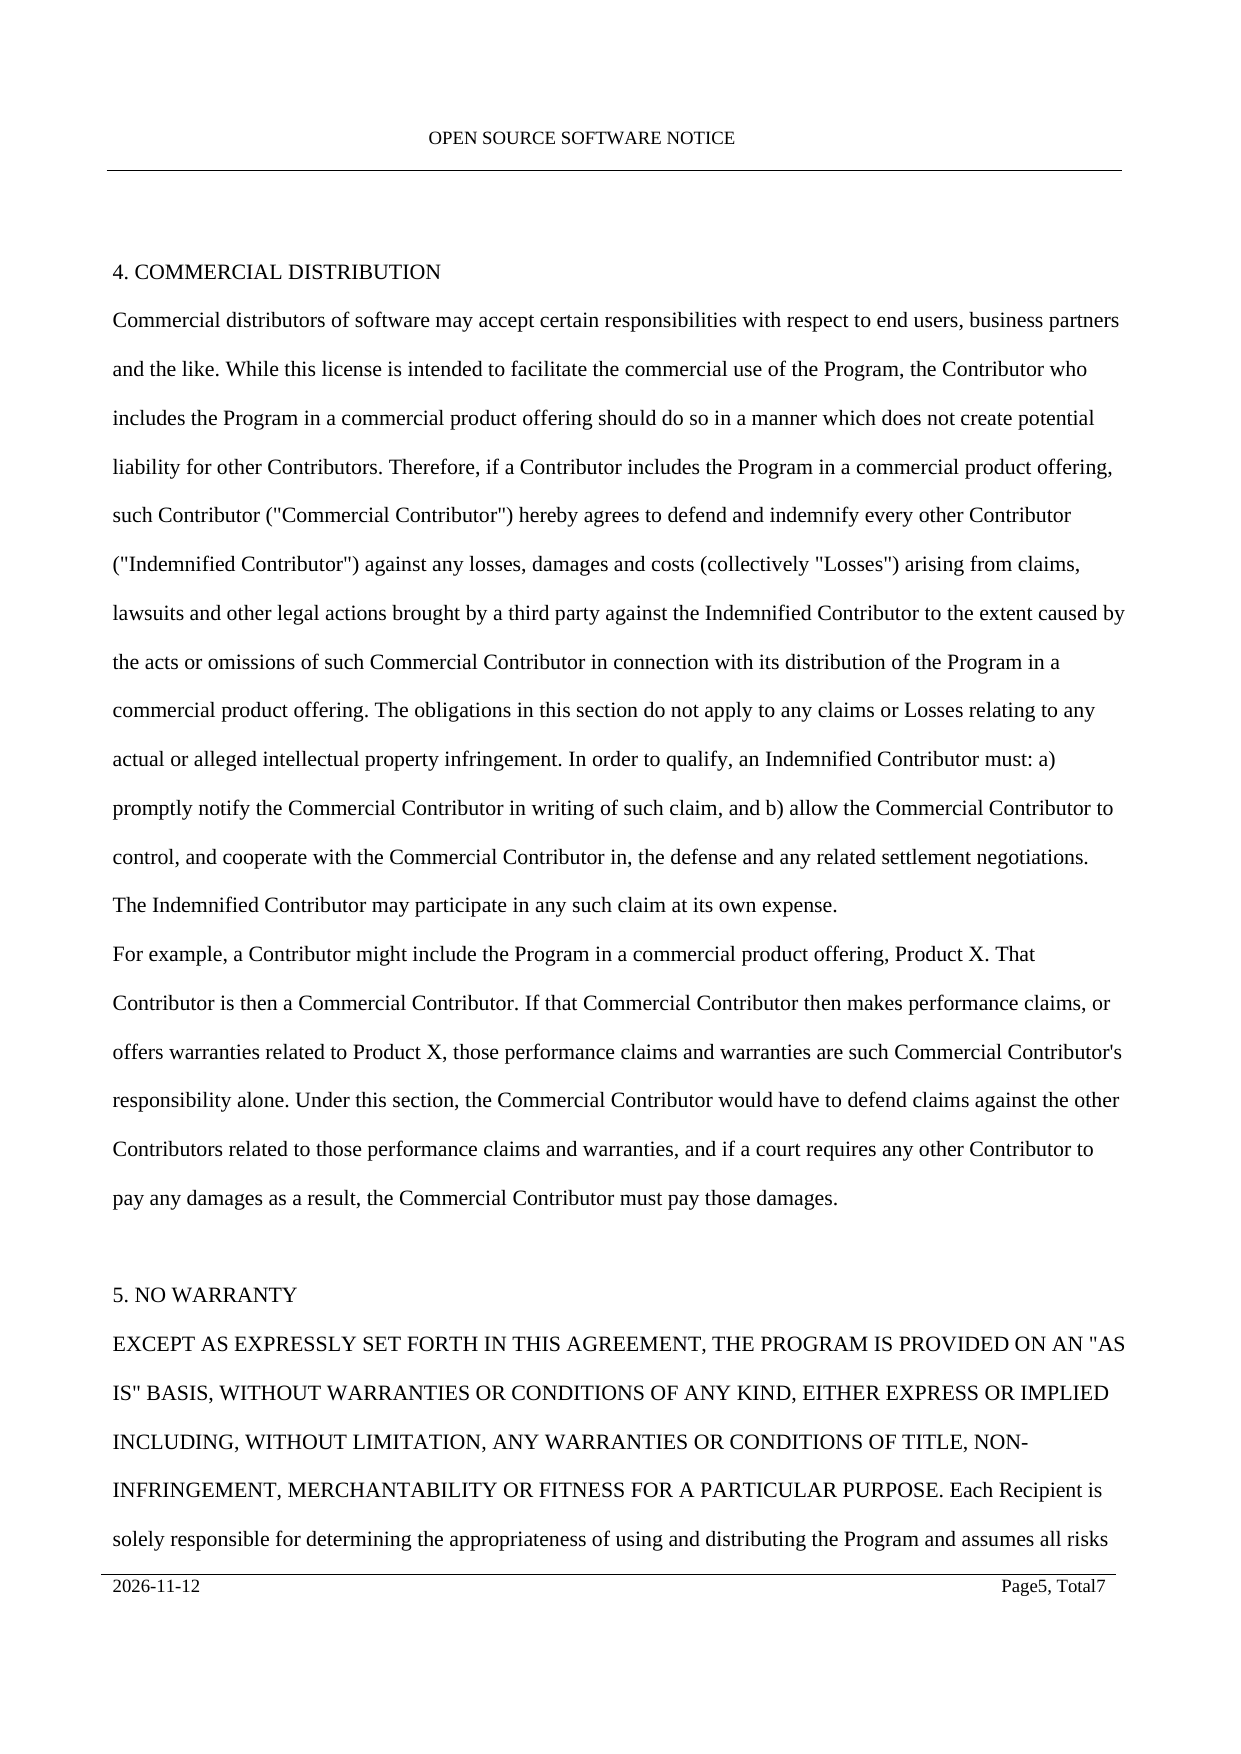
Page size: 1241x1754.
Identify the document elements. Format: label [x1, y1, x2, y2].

text [112, 206, 1128, 1555]
